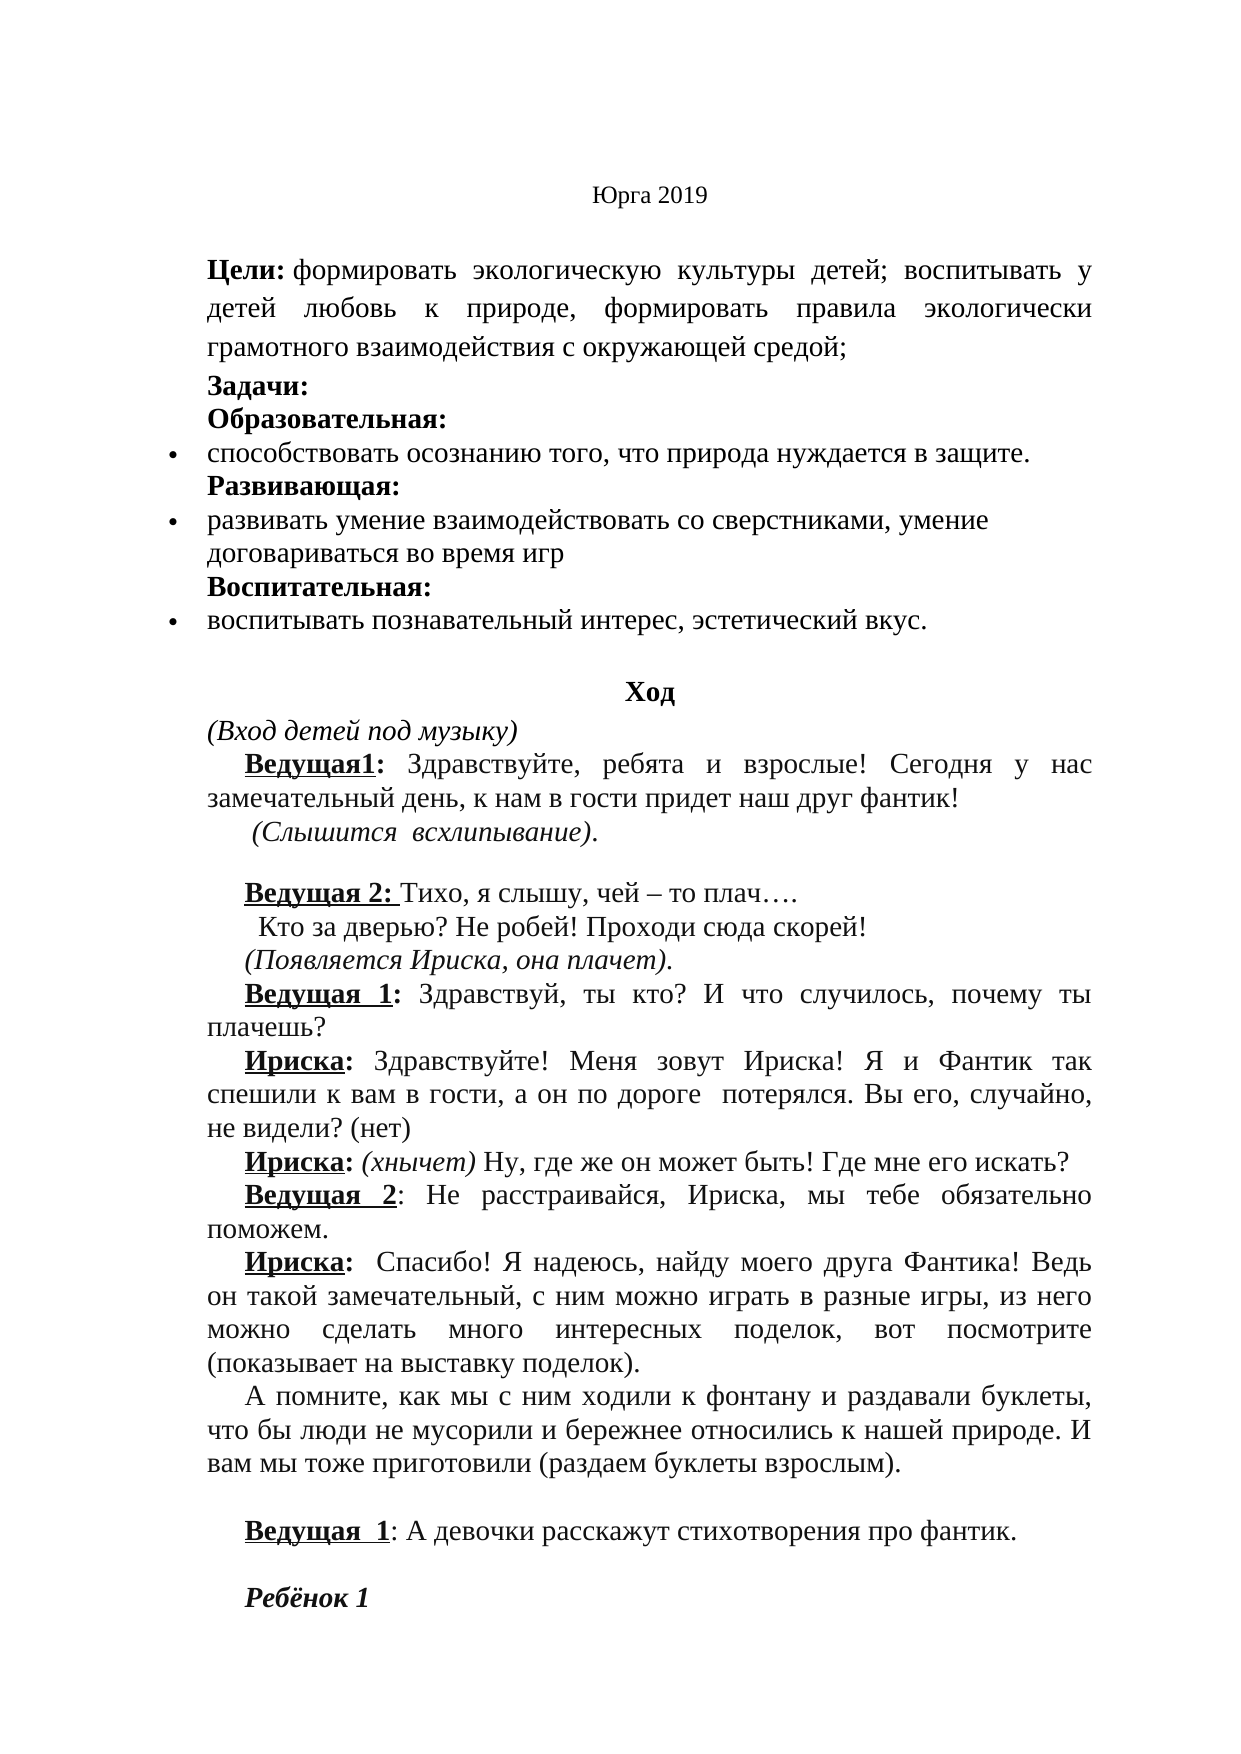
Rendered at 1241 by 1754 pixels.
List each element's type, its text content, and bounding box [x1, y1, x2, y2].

text (Слышится всхлипывание). [207, 814, 1093, 847]
text Воспитательная: [207, 569, 1093, 602]
text Ириска: Спасибо! Я надеюсь, найду моего друга Фантика! Ведь он такой замечательный, с ним можно играть в разные игры, из него можно сделать много интересных поделок, вот посмотрите (показывает на выставку поделок). [207, 1244, 1093, 1378]
text Ребёнок 1 [207, 1580, 1093, 1613]
text (Вход детей под музыку) [207, 713, 1093, 747]
list развивать умение взаимодействовать со сверстниками, умение договариваться во время игр [169, 502, 1093, 569]
text Ведущая 1: Здравствуй, ты кто? И что случилось, почему ты плачешь? [207, 976, 1093, 1043]
text Цели: формировать экологическую культуры детей; воспитывать у детей любовь к природе, формировать правила экологически грамотного взаимодействия с окружающей средой; [207, 324, 1093, 363]
text Ведущая 1: А девочки расскажут стихотворения про фантик. [207, 1513, 1093, 1546]
list воспитывать познавательный интерес, эстетический вкус. [169, 602, 1093, 636]
text Ход [207, 674, 1093, 708]
text Ириска: (хнычет) Ну, где же он может быть! Где мне его искать? [207, 1144, 1093, 1177]
text Юрга 2019 [207, 181, 1093, 209]
text Ведущая 2: Не расстраивайся, Ириска, мы тебе обязательно поможем. [207, 1177, 1093, 1244]
text Ведущая1: Здравствуйте, ребята и взрослые! Сегодня у нас замечательный день, к нам в гости придет наш друг фантик! [207, 747, 1093, 814]
list способствовать осознанию того, что природа нуждается в защите. [169, 435, 1093, 468]
text Развивающая: [207, 468, 1093, 502]
text (Появляется Ириска, она плачет). [207, 942, 1093, 976]
text Ириска: Здравствуйте! Меня зовут Ириска! Я и Фантик так спешили к вам в гости, а он по дороге потерялся. Вы его, случайно, не видели? (нет) [207, 1043, 1093, 1144]
text А помните, как мы с ним ходили к фонтану и раздавали буклеты, что бы люди не мусорили и бережнее относились к нашей природе. И вам мы тоже приготовили (раздаем буклеты взрослым). [207, 1378, 1093, 1479]
text Ведущая 2: Тихо, я слышу, чей – то плач…. [207, 875, 1093, 909]
text Задачи: [207, 368, 1093, 401]
text Кто за дверью? Не робей! Проходи сюда скорей! [207, 909, 1093, 942]
text Образовательная: [207, 401, 1093, 435]
